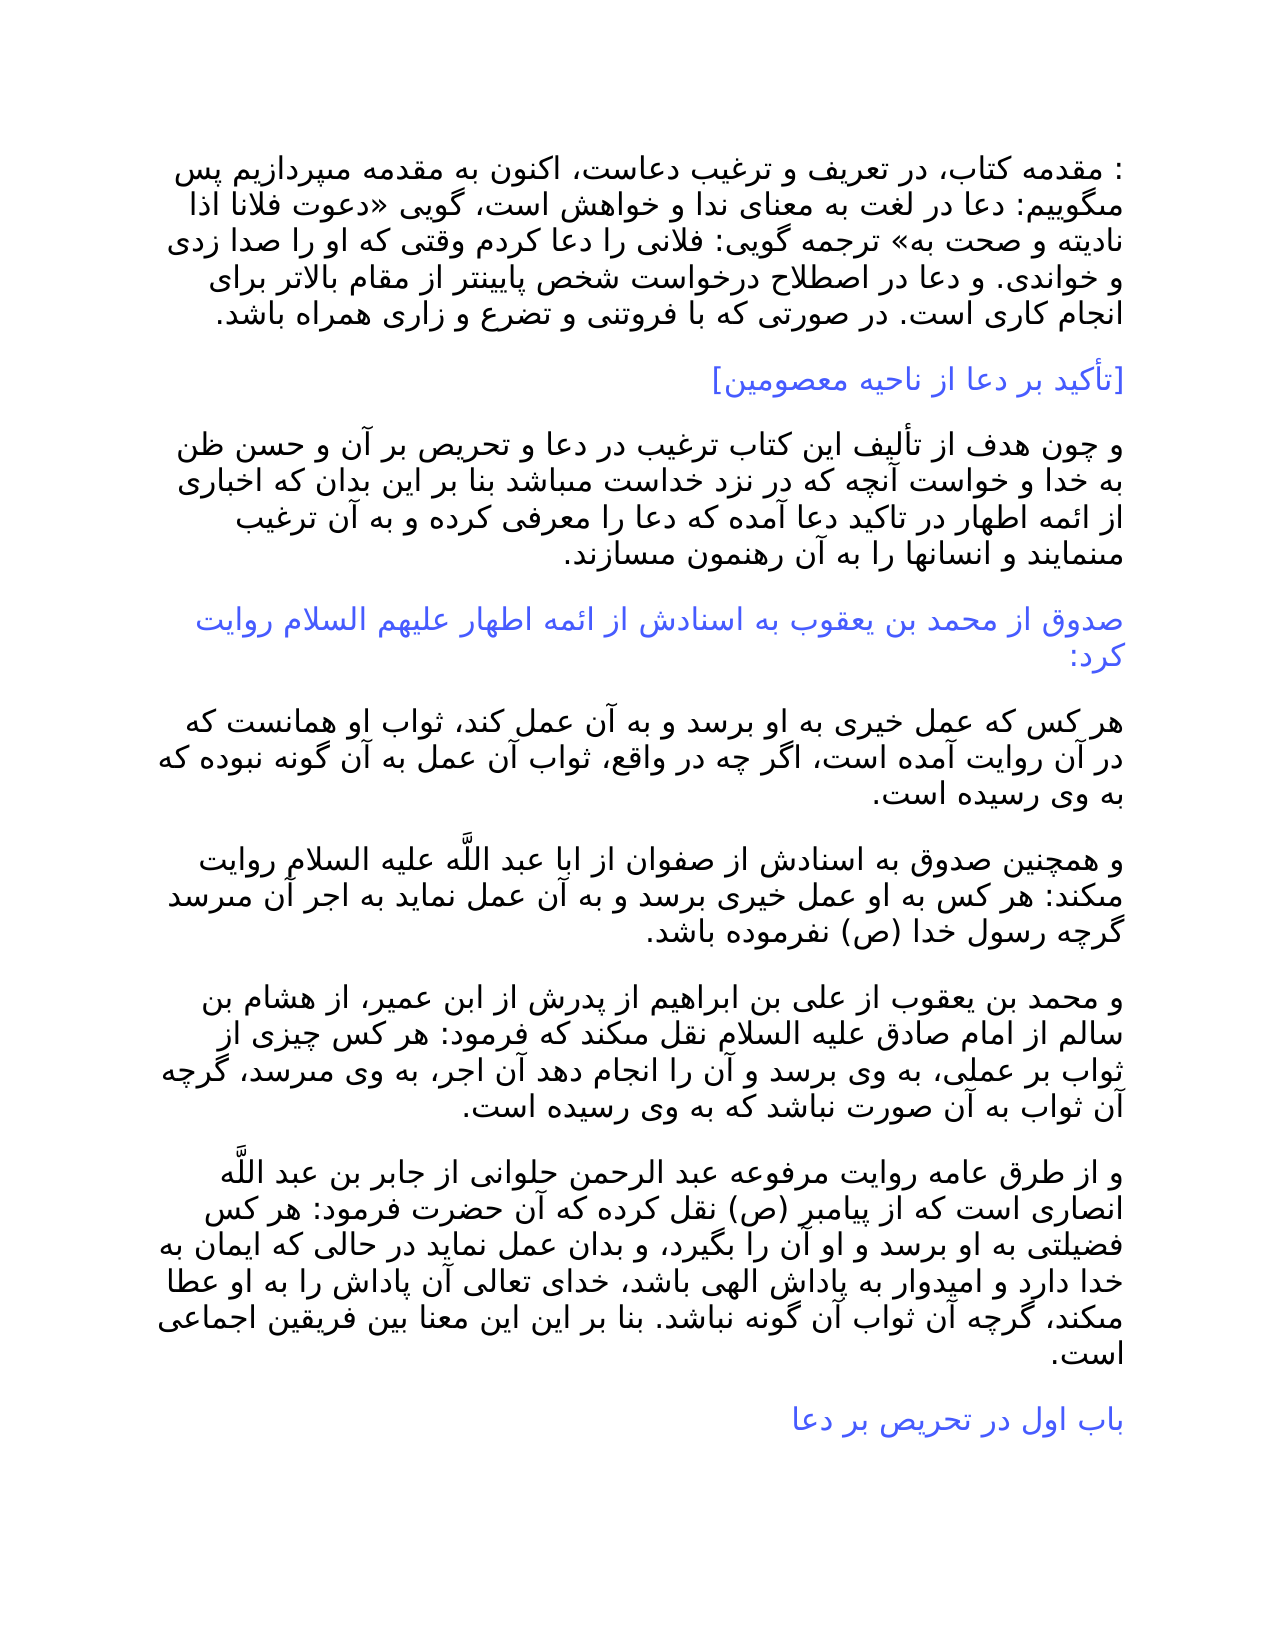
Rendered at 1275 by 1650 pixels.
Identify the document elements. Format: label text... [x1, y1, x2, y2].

text صدوق از محمد بن يعقوب به اسنادش از ائمه اطهار عليهم السلام روايت كرد: [150, 601, 1125, 674]
text و چون هدف از تأليف اين كتاب ترغيب در دعا و تحريص بر آن و حسن ظن به خدا و خواست آنچه كه در نزد خداست مى‏باشد بنا بر اين بدان كه اخبارى از ائمه اطهار در تاكيد دعا آمده كه دعا را معرفى كرده و به آن ترغيب مى‏نمايند و انسانها را به آن رهنمون مى‏سازند. [150, 426, 1125, 572]
text و از طرق عامه روايت مرفوعه عبد الرحمن حلوانى از جابر بن عبد اللَّه انصارى است كه از پيامبر (ص) نقل كرده كه آن حضرت فرمود: هر كس فضيلتى به او برسد و او آن را بگيرد، و بدان عمل نمايد در حالى كه ايمان به خدا دارد و اميدوار به پاداش الهى باشد، خداى تعالى آن پاداش را به او عطا مى‏كند، گرچه آن ثواب آن گونه نباشد. بنا بر اين اين معنا بين فريقين اجماعى است. [150, 1154, 1125, 1372]
text و همچنين صدوق به اسنادش از صفوان از ابا عبد اللَّه عليه السلام روايت مى‏كند: هر كس به او عمل خيرى برسد و به آن عمل نمايد به اجر آن مى‏رسد گرچه رسول خدا (ص) نفرموده باشد. [150, 841, 1125, 950]
text باب اول در تحريص بر دعا [150, 1401, 1125, 1438]
text و محمد بن يعقوب از على بن ابراهيم از پدرش از ابن عمير، از هشام بن سالم از امام صادق عليه السلام نقل مى‏كند كه فرمود: هر كس چيزى از ثواب بر عملى، به وى برسد و آن را انجام دهد آن اجر، به وى مى‏رسد، گرچه آن ثواب به آن صورت نباشد كه به وى رسيده است. [150, 979, 1125, 1125]
text : مقدمه كتاب، در تعريف و ترغيب دعاست، اكنون به مقدمه مى‏پردازيم پس مى‏گوييم: دعا در لغت به معناى ندا و خواهش است، گويى «دعوت فلانا اذا ناديته و صحت به» ترجمه گويى: فلانى را دعا كردم وقتى كه او را صدا زدى و خواندى. و دعا در اصطلاح درخواست شخص پايين‏تر از مقام بالاتر براى انجام كارى است. در صورتى كه با فروتنى و تضرع و زارى همراه باشد. [150, 150, 1125, 332]
text [تأكيد بر دعا از ناحيه معصومين‏] [150, 361, 1125, 397]
text هر كس كه عمل خيرى به او برسد و به آن عمل كند، ثواب او همانست كه در آن روايت آمده است، اگر چه در واقع، ثواب آن عمل به آن گونه نبوده كه به وى رسيده است. [150, 703, 1125, 812]
